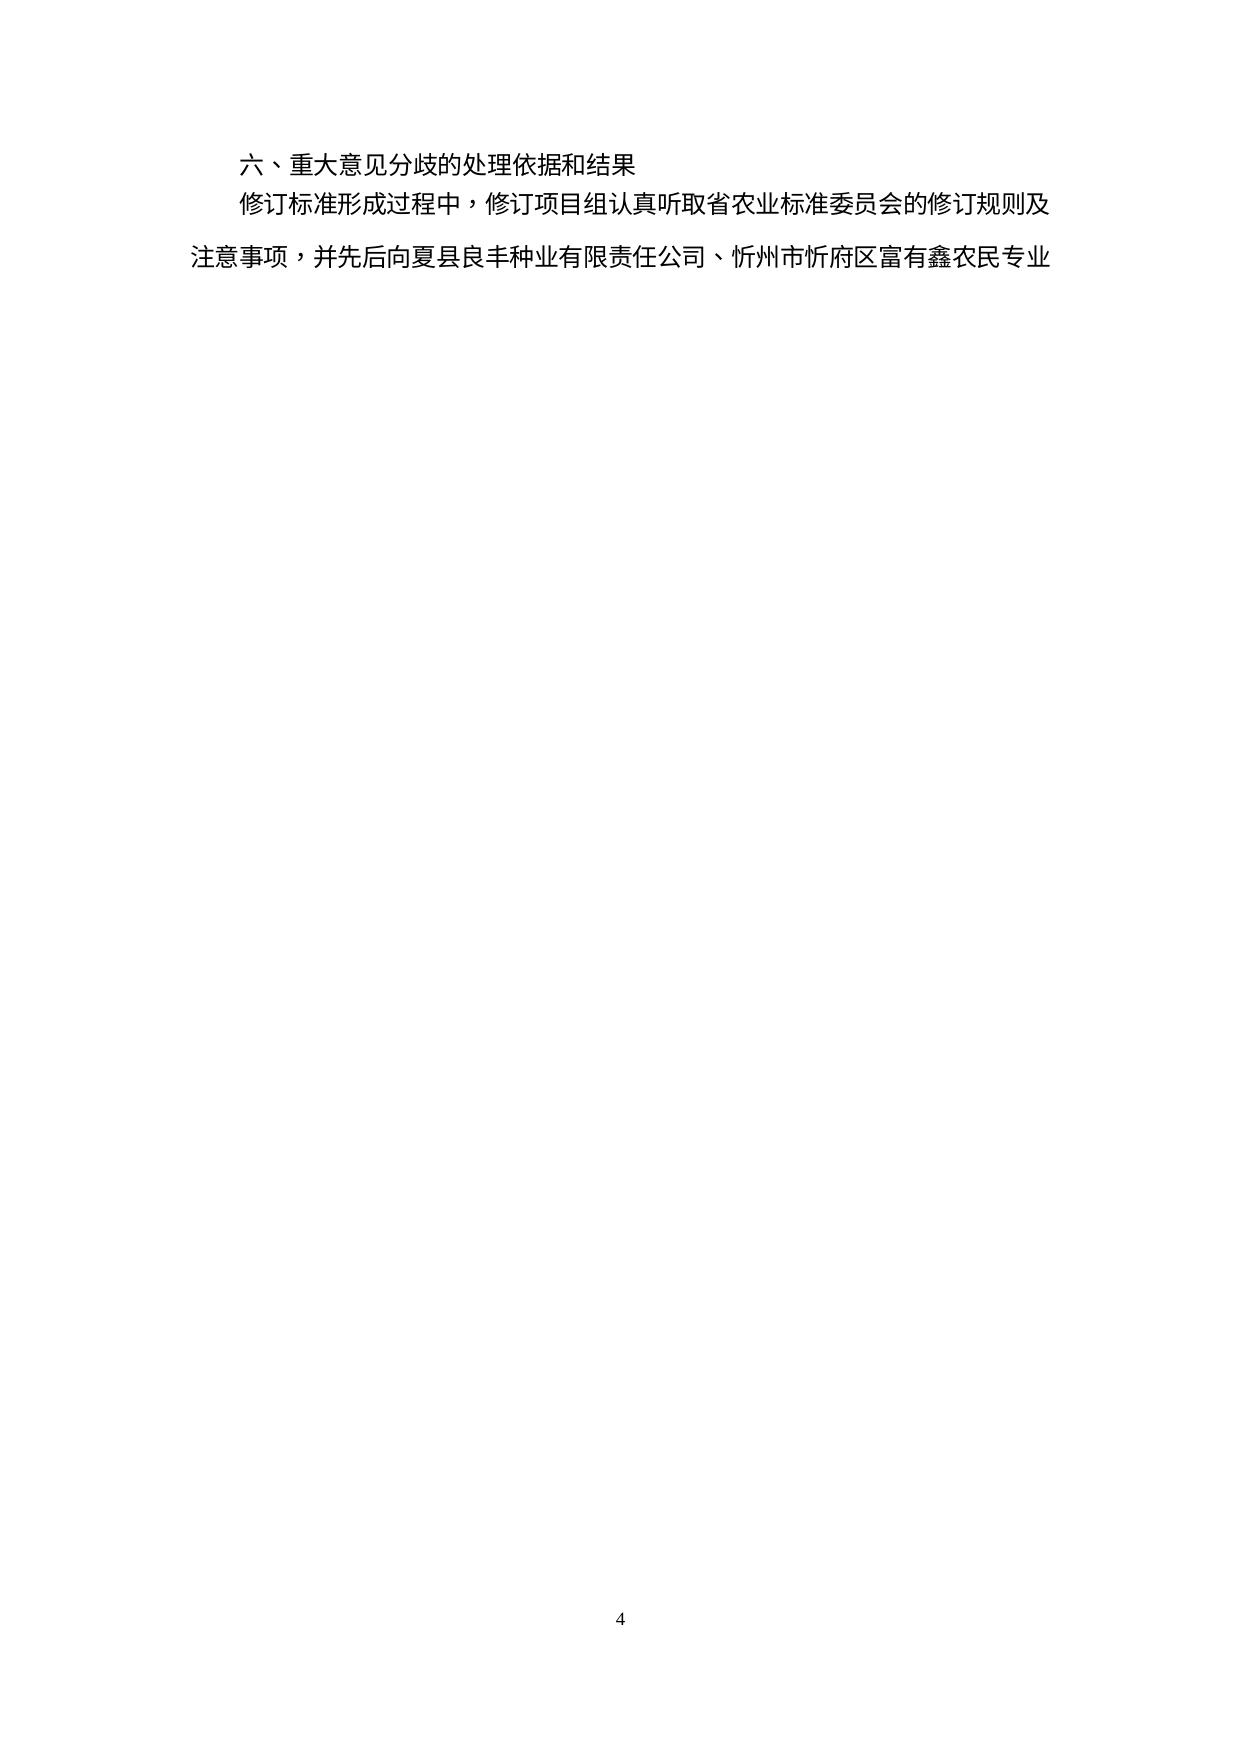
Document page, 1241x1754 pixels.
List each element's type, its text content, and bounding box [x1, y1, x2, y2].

text 注意事项，并先后向夏县良丰种业有限责任公司、忻州市忻府区富有鑫农民专业 [190, 242, 1061, 273]
text 修订标准形成过程中，修订项目组认真听取省农业标准委员会的修订规则及 [239, 196, 1061, 242]
text 六、重大意见分歧的处理依据和结果 [239, 149, 1061, 180]
